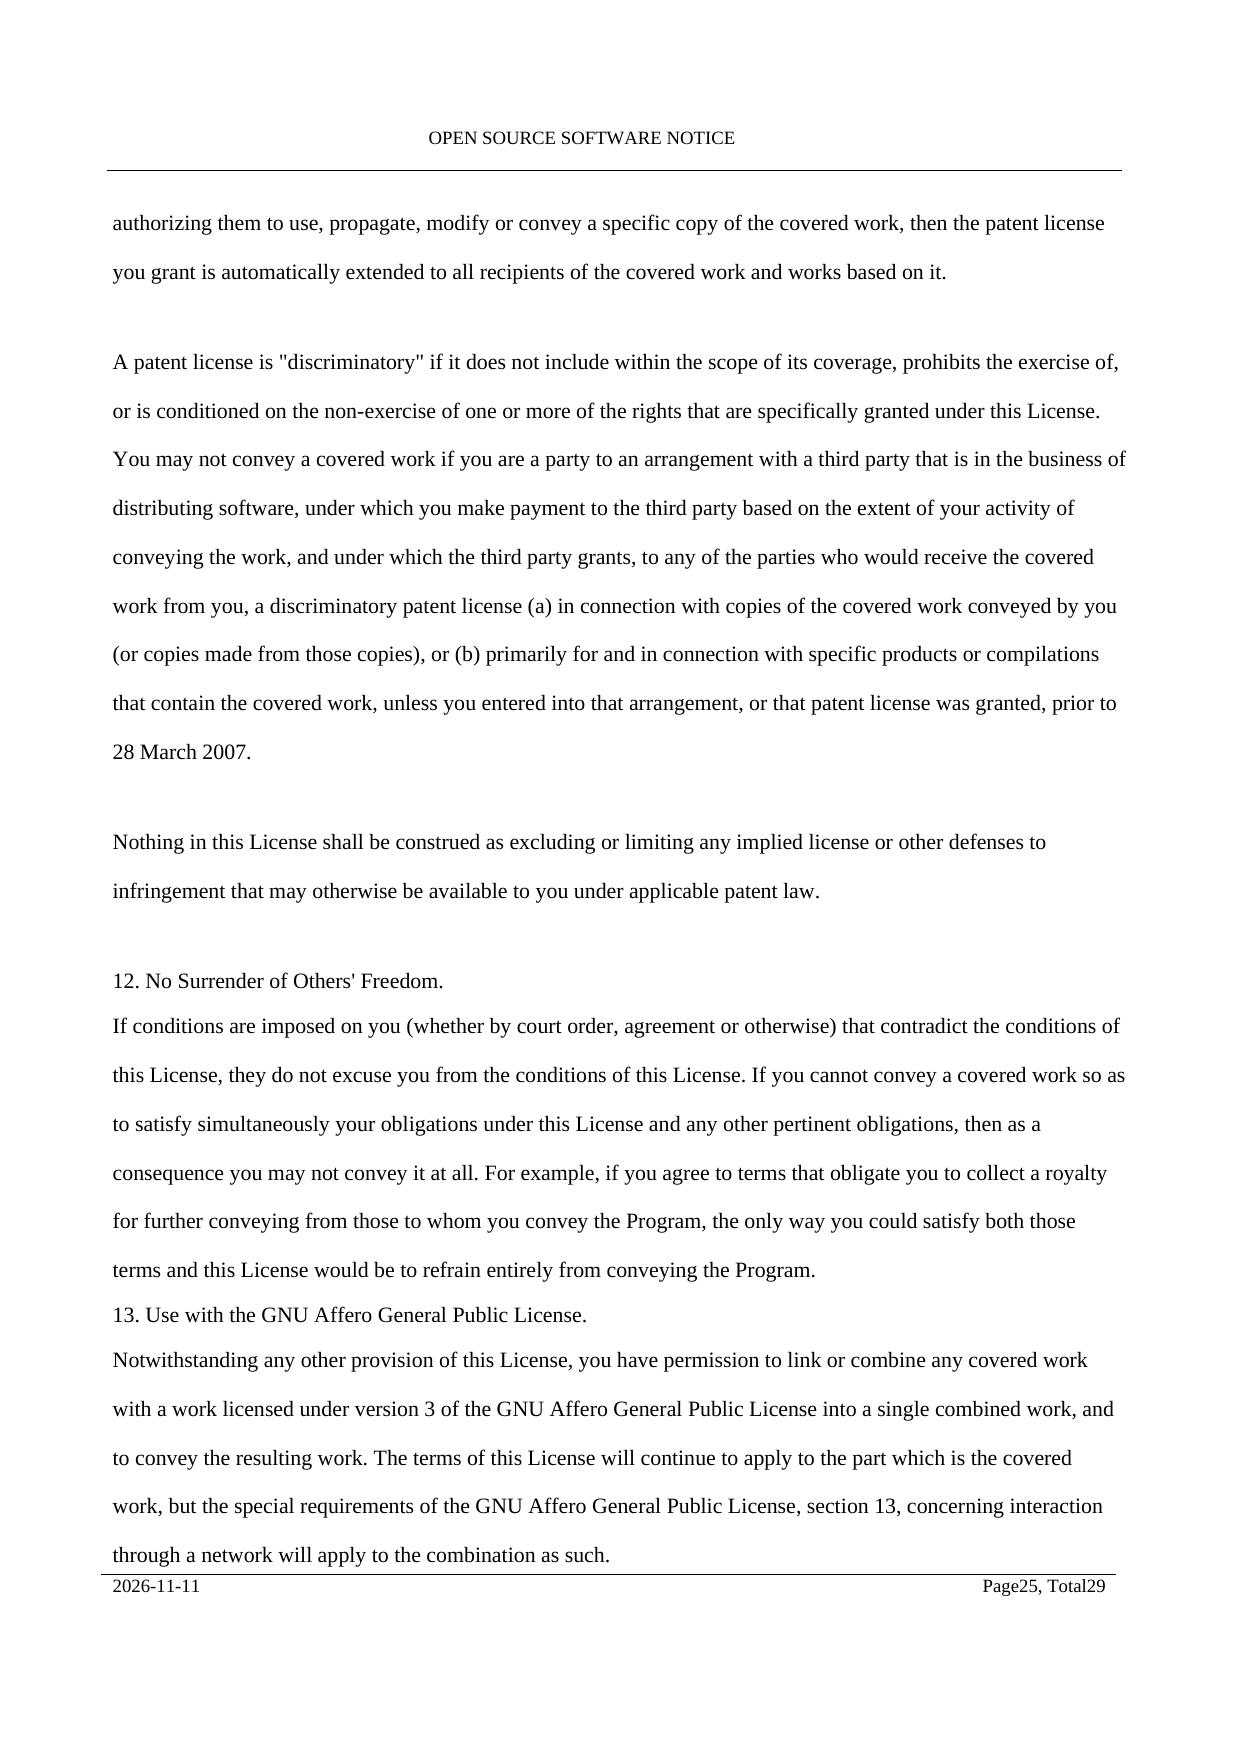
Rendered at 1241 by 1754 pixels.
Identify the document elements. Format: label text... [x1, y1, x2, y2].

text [112, 206, 1128, 288]
text 12. No Surrender of Others' Freedom. [112, 964, 1128, 997]
text Nothing in this License shall be construed as excluding or limiting any implied license or other defenses to infringement that may otherwise be available to you under applicable patent law. [112, 826, 1128, 907]
text Notwithstanding any other provision of this License, you have permission to link or combine any covered work with a work licensed under version 3 of the GNU Affero General Public License into a single combined work, and to convey the resulting work. The terms of this License will continue to apply to the part which is the covered work, but the special requirements of the GNU Affero General Public License, section 13, concerning interaction through a network will apply to the combination as such. [112, 1343, 1128, 1571]
text A patent license is "discriminatory" if it does not include within the scope of its coverage, prohibits the exercise of, or is conditioned on the non-exercise of one or more of the rights that are specifically granted under this License. You may not convey a covered work if you are a party to an arrangement with a third party that is in the business of distributing software, under which you make payment to the third party based on the extent of your activity of conveying the work, and under which the third party grants, to any of the parties who would receive the covered work from you, a discriminatory patent license (a) in connection with copies of the covered work conveyed by you (or copies made from those copies), or (b) primarily for and in connection with specific products or compilations that contain the covered work, unless you entered into that arrangement, or that patent license was granted, prior to 28 March 2007. [112, 345, 1128, 768]
text 13. Use with the GNU Affero General Public License. [112, 1298, 1128, 1331]
text If conditions are imposed on you (whether by court order, agreement or otherwise) that contradict the conditions of this License, they do not excuse you from the conditions of this License. If you cannot convey a covered work so as to satisfy simultaneously your obligations under this License and any other pertinent obligations, then as a consequence you may not convey it at all. For example, if you agree to terms that obligate you to collect a royalty for further conveying from those to whom you convey the Program, the only way you could satisfy both those terms and this License would be to refrain entirely from conveying the Program. [112, 1009, 1128, 1286]
